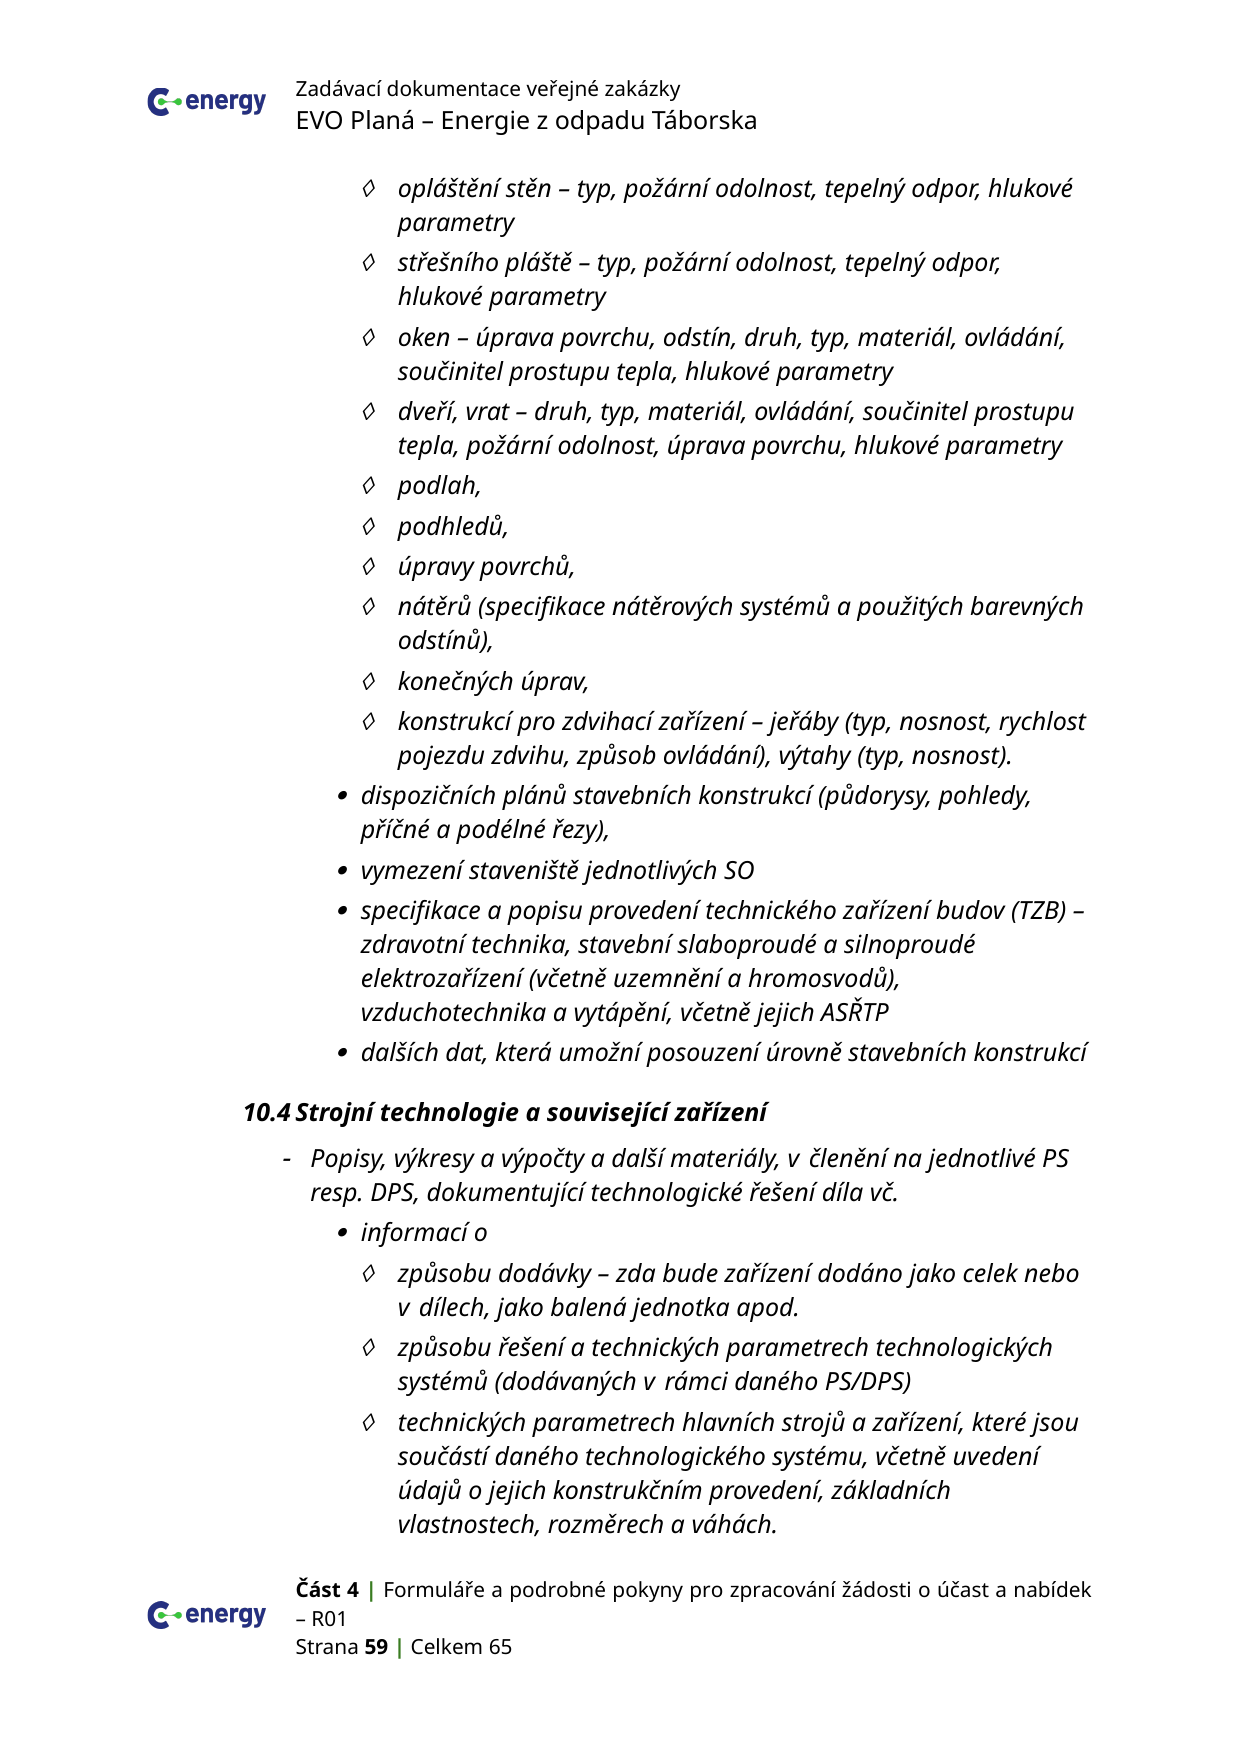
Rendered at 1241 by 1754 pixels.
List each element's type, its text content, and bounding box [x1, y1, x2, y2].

list konečných úprav, [360, 663, 1092, 697]
list způsobu řešení a technických parametrech technologických systémů (dodávaných v rámci daného PS/DPS) [360, 1330, 1092, 1398]
list podhledů, [360, 508, 1092, 542]
list konstrukcí pro zdvihací zařízení – jeřáby (typ, nosnost, rychlost pojezdu zdvihu, způsob ovládání), výtahy (typ, nosnost). [360, 703, 1092, 772]
list oken – úprava povrchu, odstín, druh, typ, materiál, ovládání, součinitel prostupu tepla, hlukové parametry [360, 319, 1092, 387]
list úpravy povrchů, [360, 548, 1092, 583]
list způsobu dodávky – zda bude zařízení dodáno jako celek nebo v dílech, jako balená jednotka apod. [360, 1255, 1092, 1323]
picture [147, 88, 266, 116]
list střešního pláště – typ, požární odolnost, tepelný odpor, hlukové parametry [360, 245, 1092, 313]
text dispozičních plánů stavebních konstrukcí (půdorysy, pohledy, příčné a podélné řezy), [336, 778, 1092, 846]
list podlah, [360, 468, 1092, 502]
picture [147, 1601, 266, 1629]
text Popisy, výkresy a výpočty a další materiály, v členění na jednotlivé PS resp. DPS, dokumentující technologické řešení díla vč. [281, 1141, 1092, 1209]
list technických parametrech hlavních strojů a zařízení, které jsou součástí daného technologického systému, včetně uvedení údajů o jejich konstrukčním provedení, základních vlastnostech, rozměrech a váhách. [360, 1404, 1092, 1540]
list opláštění stěn – typ, požární odolnost, tepelný odpor, hlukové parametry [360, 170, 1092, 238]
text dalších dat, která umožní posouzení úrovně stavebních konstrukcí [336, 1035, 1092, 1069]
text specifikace a popisu provedení technického zařízení budov (TZB) – zdravotní technika, stavební slaboproudé a silnoproudé elektrozařízení (včetně uzemnění a hromosvodů), vzduchotechnika a vytápění, včetně jejich ASŘTP [336, 893, 1092, 1029]
list Strojní technologie a související zařízení [242, 1094, 1092, 1128]
text informací o [336, 1215, 1092, 1249]
list nátěrů (specifikace nátěrových systémů a použitých barevných odstínů), [360, 589, 1092, 657]
text vymezení staveniště jednotlivých SO [336, 852, 1092, 886]
list dveří, vrat – druh, typ, materiál, ovládání, součinitel prostupu tepla, požární odolnost, úprava povrchu, hlukové parametry [360, 393, 1092, 462]
